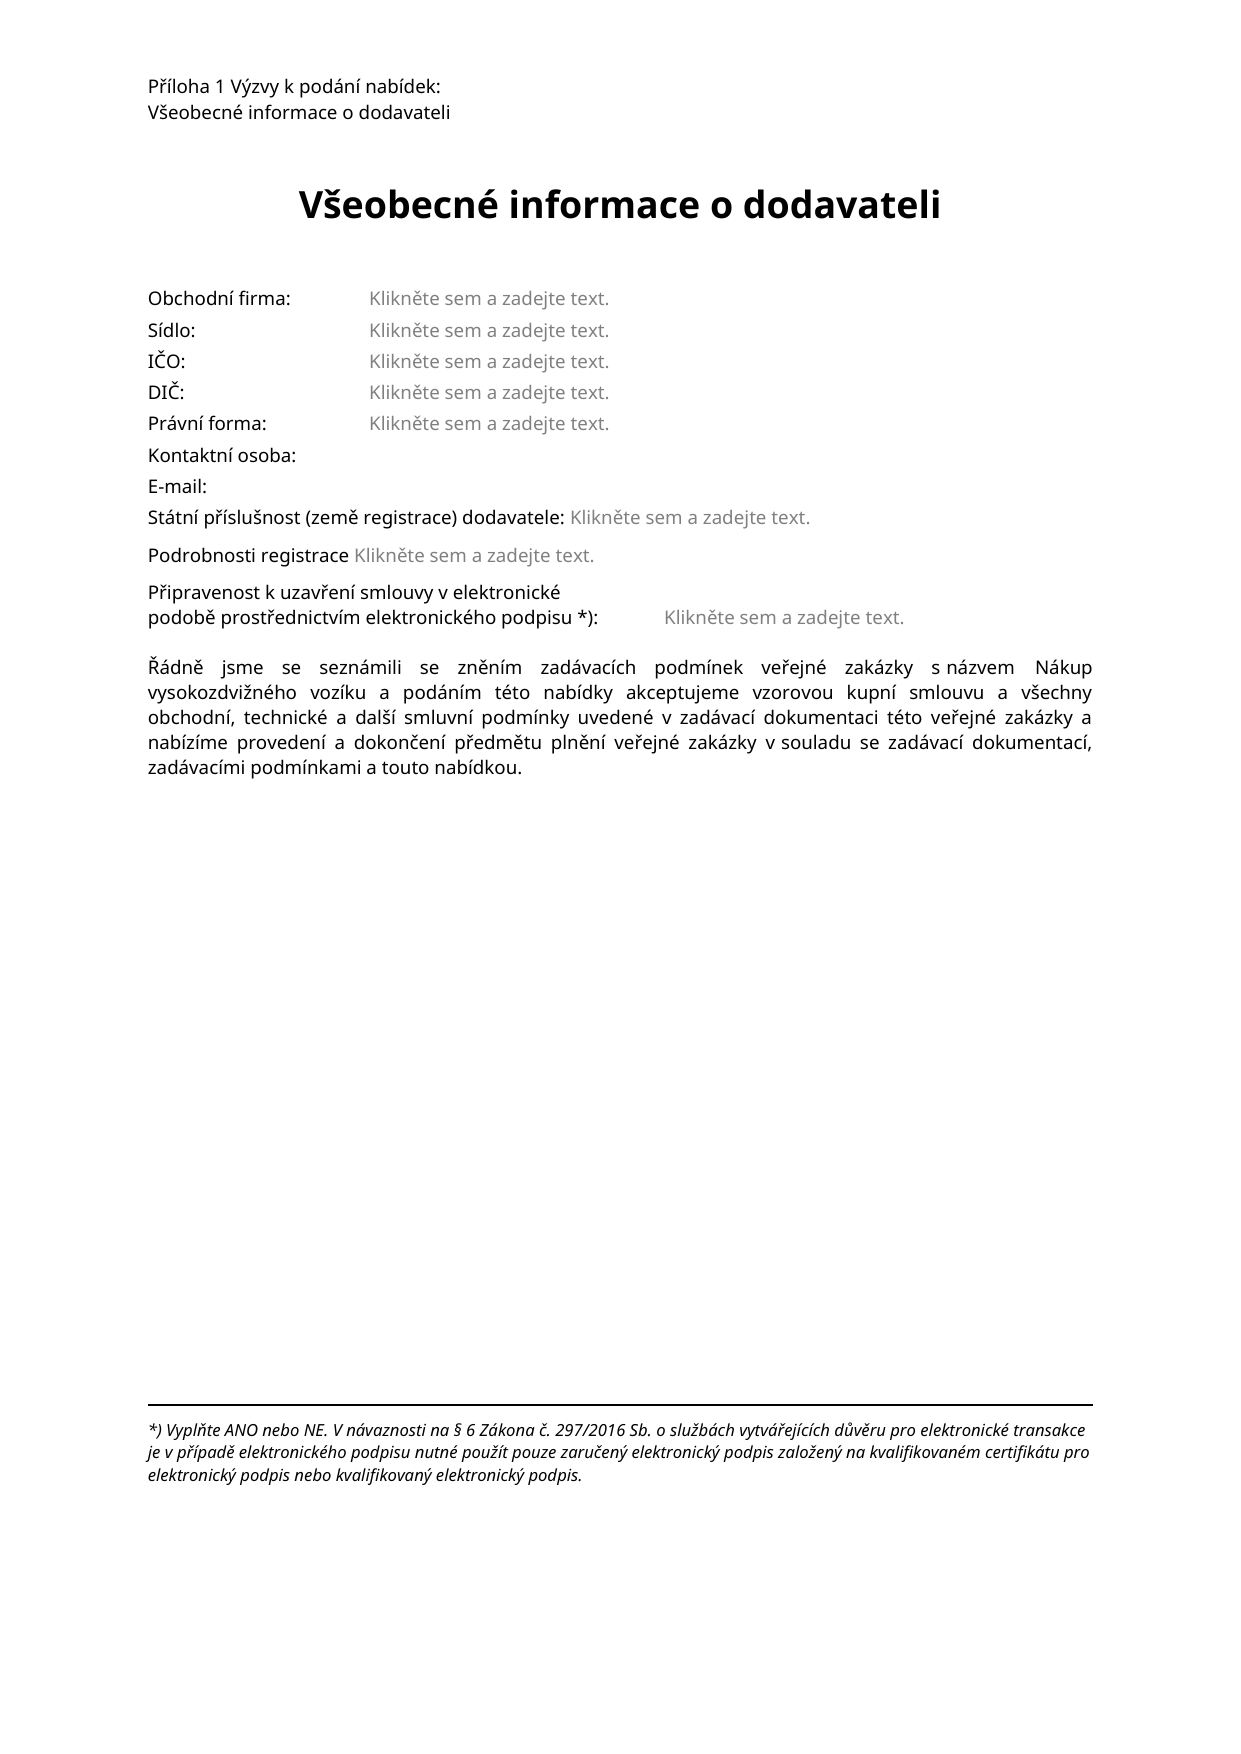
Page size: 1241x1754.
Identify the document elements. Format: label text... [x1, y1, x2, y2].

text Podrobnosti registrace [148, 542, 1093, 567]
text Řádně jsme se seznámili se zněním zadávacích podmínek veřejné zakázky s názvem Nákup vysokozdvižného vozíku a podáním této nabídky akceptujeme vzorovou kupní smlouvu a všechny obchodní, technické a další smluvní podmínky uvedené v zadávací dokumentaci této veřejné zakázky a nabízíme provedení a dokončení předmětu plnění veřejné zakázky v souladu se zadávací dokumentací, zadávacími podmínkami a touto nabídkou. [148, 654, 1093, 779]
text Obchodní firma: [148, 286, 1093, 311]
text IČO: [148, 348, 1093, 373]
title Všeobecné informace o dodavateli [148, 178, 1093, 229]
text Sídlo: [148, 317, 1093, 342]
text DIČ: [148, 379, 1093, 404]
text Právní forma: [148, 411, 1093, 436]
text Státní příslušnost (země registrace) dodavatele: [148, 504, 1093, 529]
text Kontaktní osoba: [148, 442, 1093, 467]
text Připravenost k uzavření smlouvy v elektronické [148, 579, 1093, 604]
text *) Vyplňte ANO nebo NE. V návaznosti na § 6 Zákona č. 297/2016 Sb. o službách vytvářejících důvěru pro elektronické transakce je v případě elektronického podpisu nutné použít pouze zaručený elektronický podpis založený na kvalifikovaném certifikátu pro elektronický podpis nebo kvalifikovaný elektronický podpis. [148, 1418, 1093, 1486]
text podobě prostřednictvím elektronického podpisu *): [148, 604, 1093, 629]
text E-mail: [148, 473, 1093, 498]
